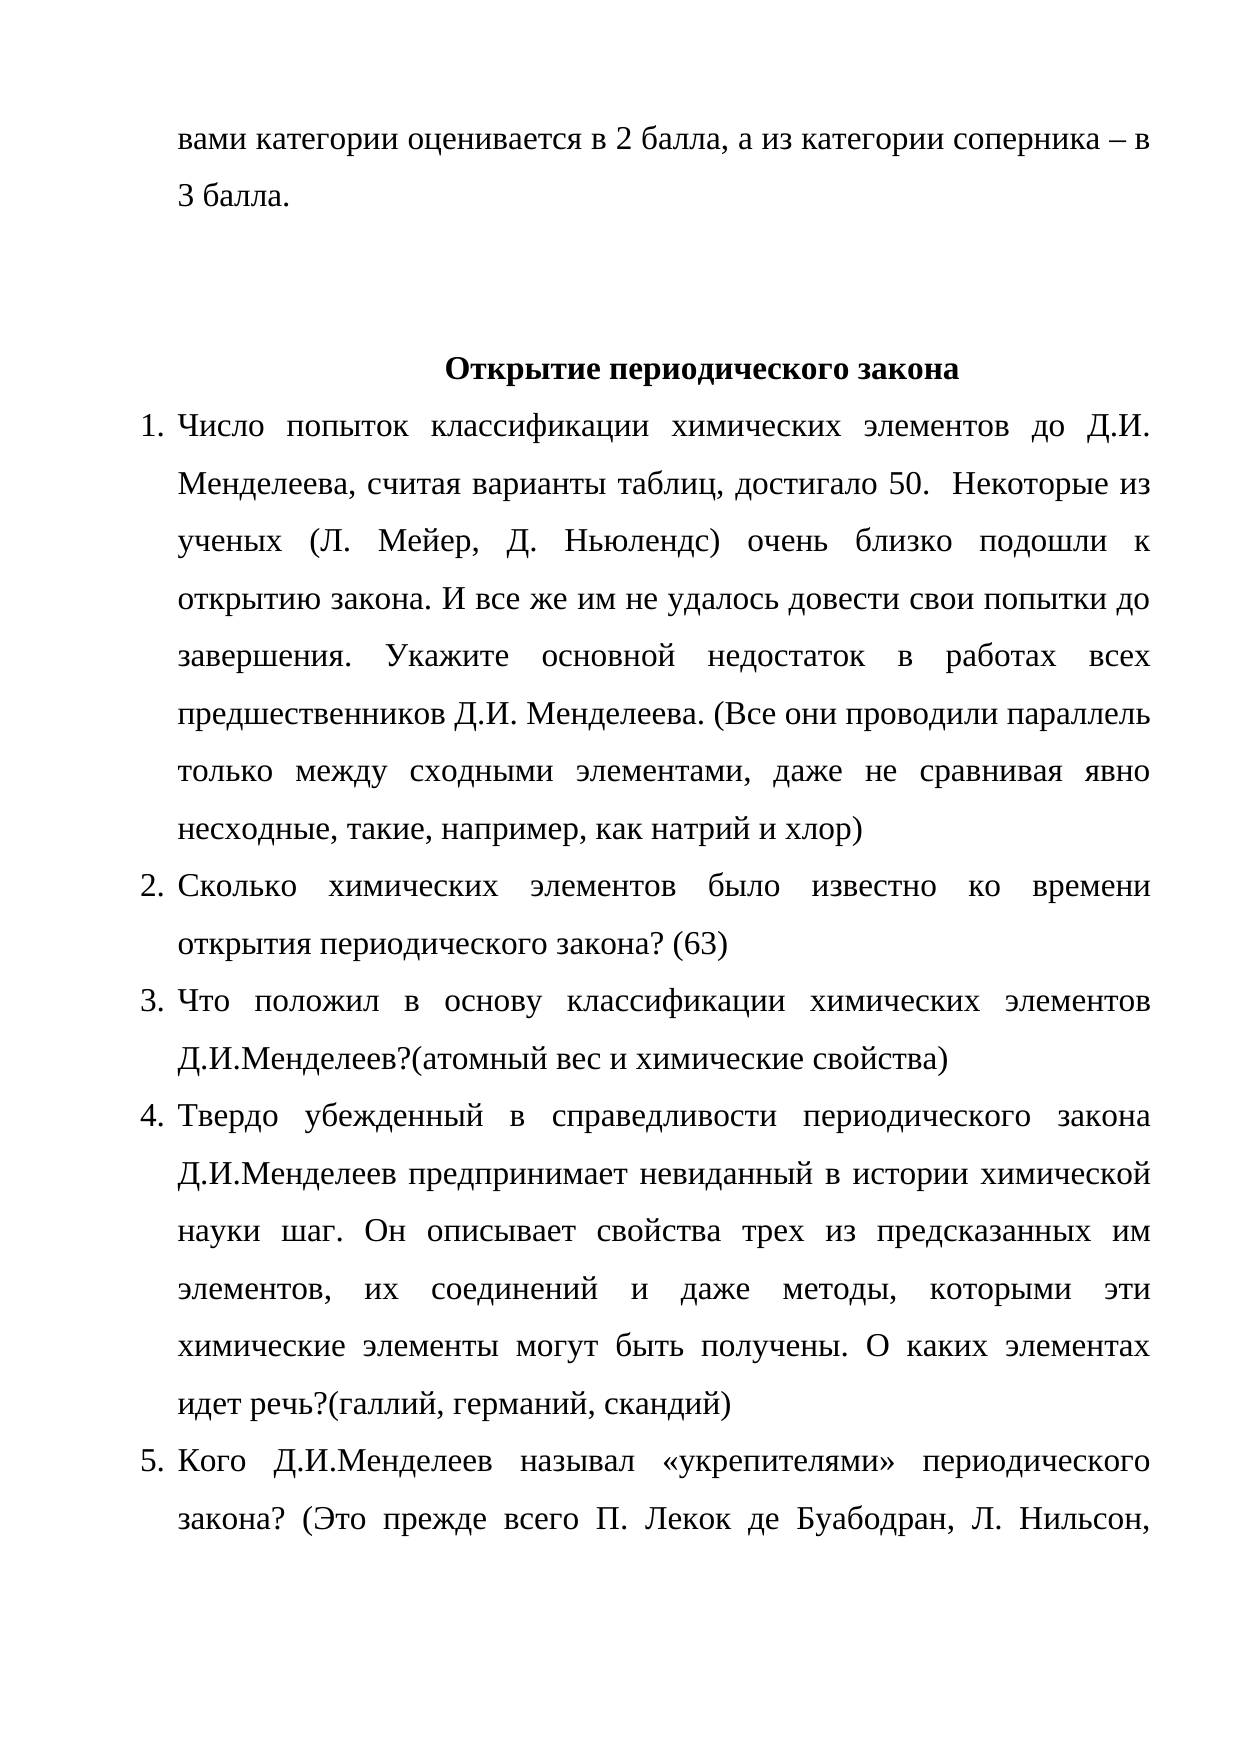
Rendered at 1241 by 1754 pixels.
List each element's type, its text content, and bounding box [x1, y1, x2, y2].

list Что положил в основу классификации химических элементов Д.И.Менделеев?(атомный вес и химические свойства) [140, 981, 1152, 1076]
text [177, 118, 1152, 214]
list Твердо убежденный в справедливости периодического закона Д.И.Менделеев предпринимает невиданный в истории химической науки шаг. Он описывает свойства трех из предсказанных им элементов, их соединений и даже методы, которыми эти химические элементы могут быть получены. О каких элементах идет речь?(галлий, германий, скандий) [140, 1096, 1152, 1421]
list Число попыток классификации химических элементов до Д.И. Менделеева, считая варианты таблиц, достигало 50. Некоторые из ученых (Л. Мейер, Д. Ньюлендс) очень близко подошли к открытию закона. И все же им не удалось довести свои попытки до завершения. Укажите основной недостаток в работах всех предшественников Д.И. Менделеева. (Все они проводили параллель только между сходными элементами, даже не сравнивая явно несходные, такие, например, как натрий и хлор) [140, 406, 1152, 846]
list Открытие периодического закона [252, 348, 1152, 386]
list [140, 1441, 1152, 1536]
list Сколько химических элементов было известно ко времени открытия периодического закона? (63) [140, 866, 1152, 961]
